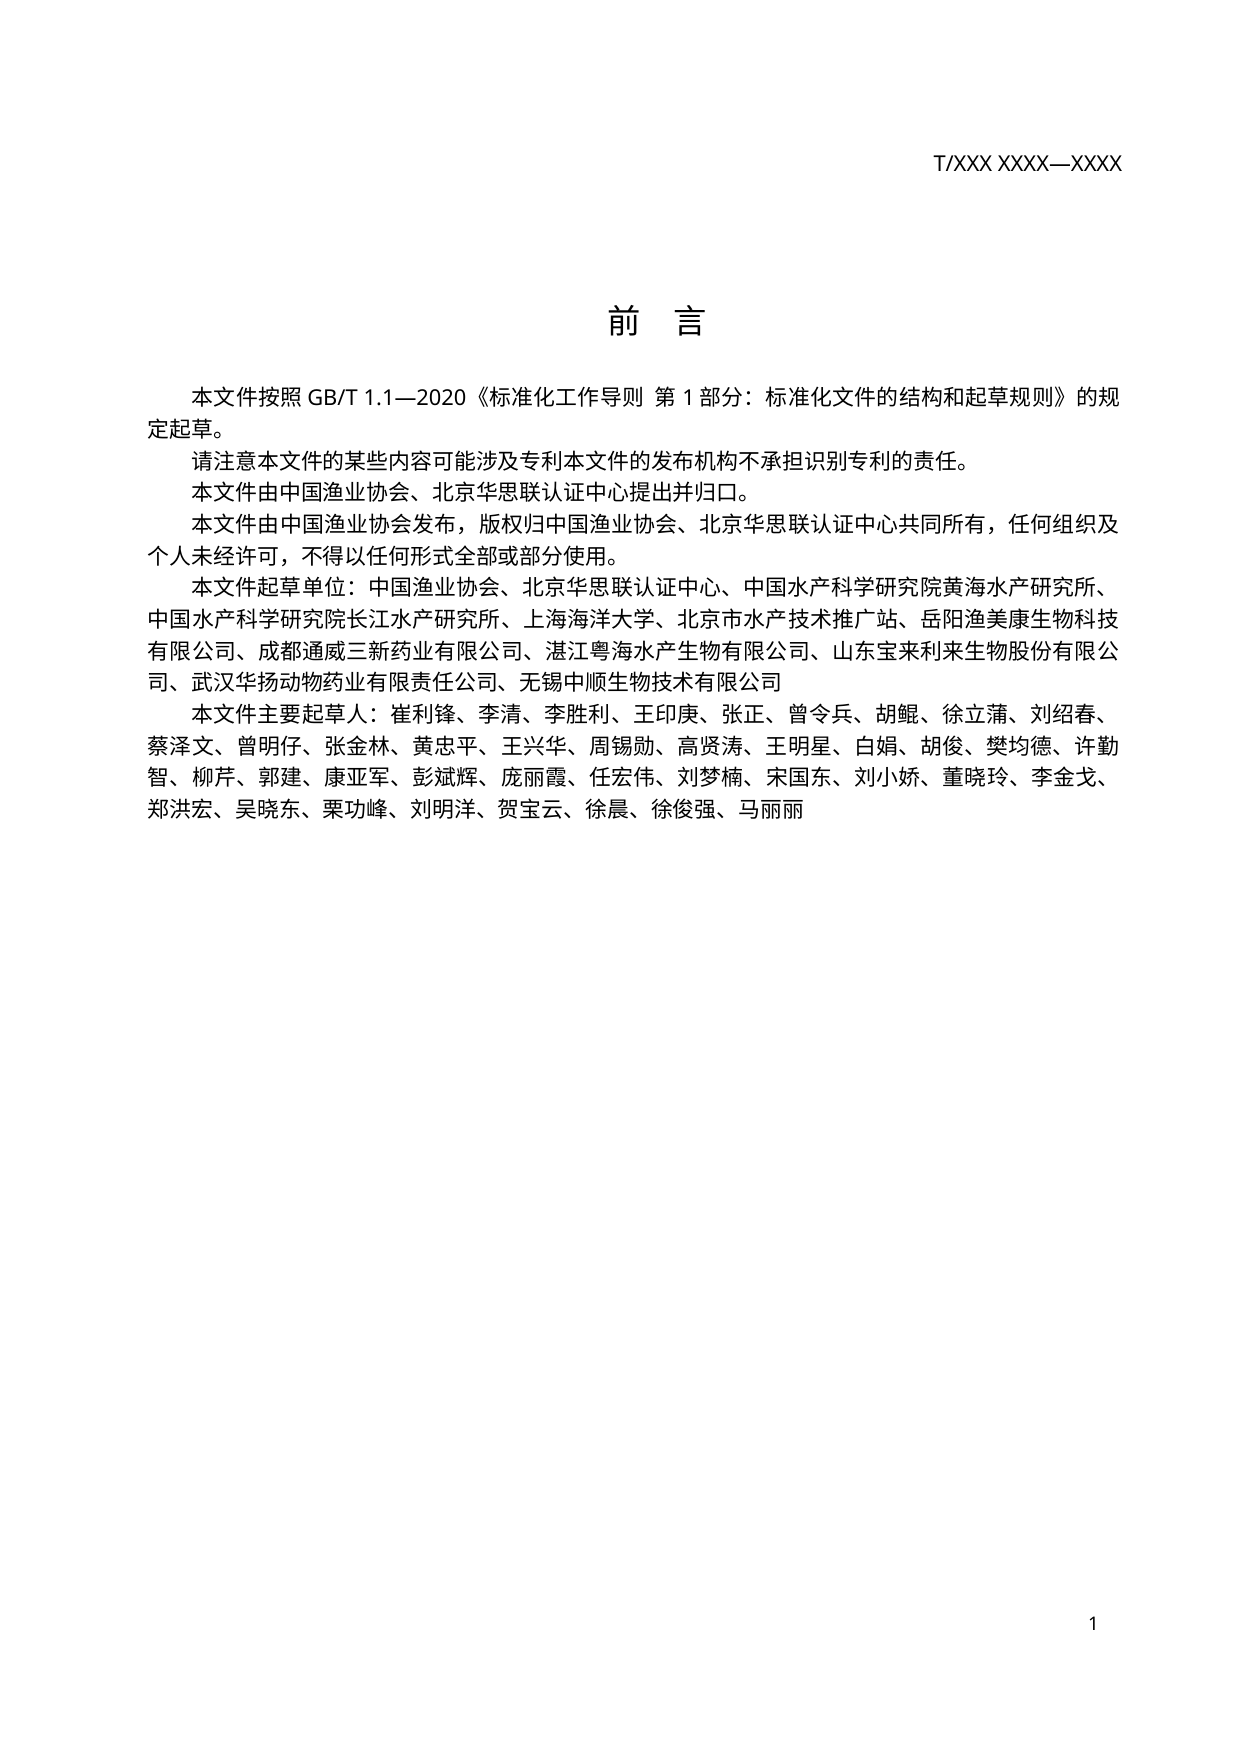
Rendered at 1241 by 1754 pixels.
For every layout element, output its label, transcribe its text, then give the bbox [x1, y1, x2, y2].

text 本文件按照GB/T 1.1—2020《标准化工作导则 第1部分：标准化文件的结构和起草规则》的规定起草。 [148, 380, 1122, 444]
text 本文件主要起草人：崔利锋、李清、李胜利、王印庚、张正、曾令兵、胡鲲、徐立蒲、刘绍春、蔡泽文、曾明仔、张金林、黄忠平、王兴华、周锡勋、高贤涛、王明星、白娟、胡俊、樊均德、许勤智、柳芹、郭建、康亚军、彭斌辉、庞丽霞、任宏伟、刘梦楠、宋国东、刘小娇、董晓玲、李金戈、郑洪宏、吴晓东、栗功峰、刘明洋、贺宝云、徐晨、徐俊强、马丽丽 [148, 697, 1122, 824]
text 前言 [148, 294, 1122, 343]
text 本文件由中国渔业协会发布，版权归中国渔业协会、北京华思联认证中心共同所有，任何组织及个人未经许可，不得以任何形式全部或部分使用。 [148, 507, 1122, 570]
text 本文件由中国渔业协会、北京华思联认证中心提出并归口。 [148, 475, 1122, 507]
text 请注意本文件的某些内容可能涉及专利本文件的发布机构不承担识别专利的责任。 [148, 444, 1122, 475]
text 本文件起草单位：中国渔业协会、北京华思联认证中心、中国水产科学研究院黄海水产研究所、中国水产科学研究院长江水产研究所、上海海洋大学、北京市水产技术推广站、岳阳渔美康生物科技有限公司、成都通威三新药业有限公司、湛江粤海水产生物有限公司、山东宝来利来生物股份有限公司、武汉华扬动物药业有限责任公司、无锡中顺生物技术有限公司 [148, 570, 1122, 697]
